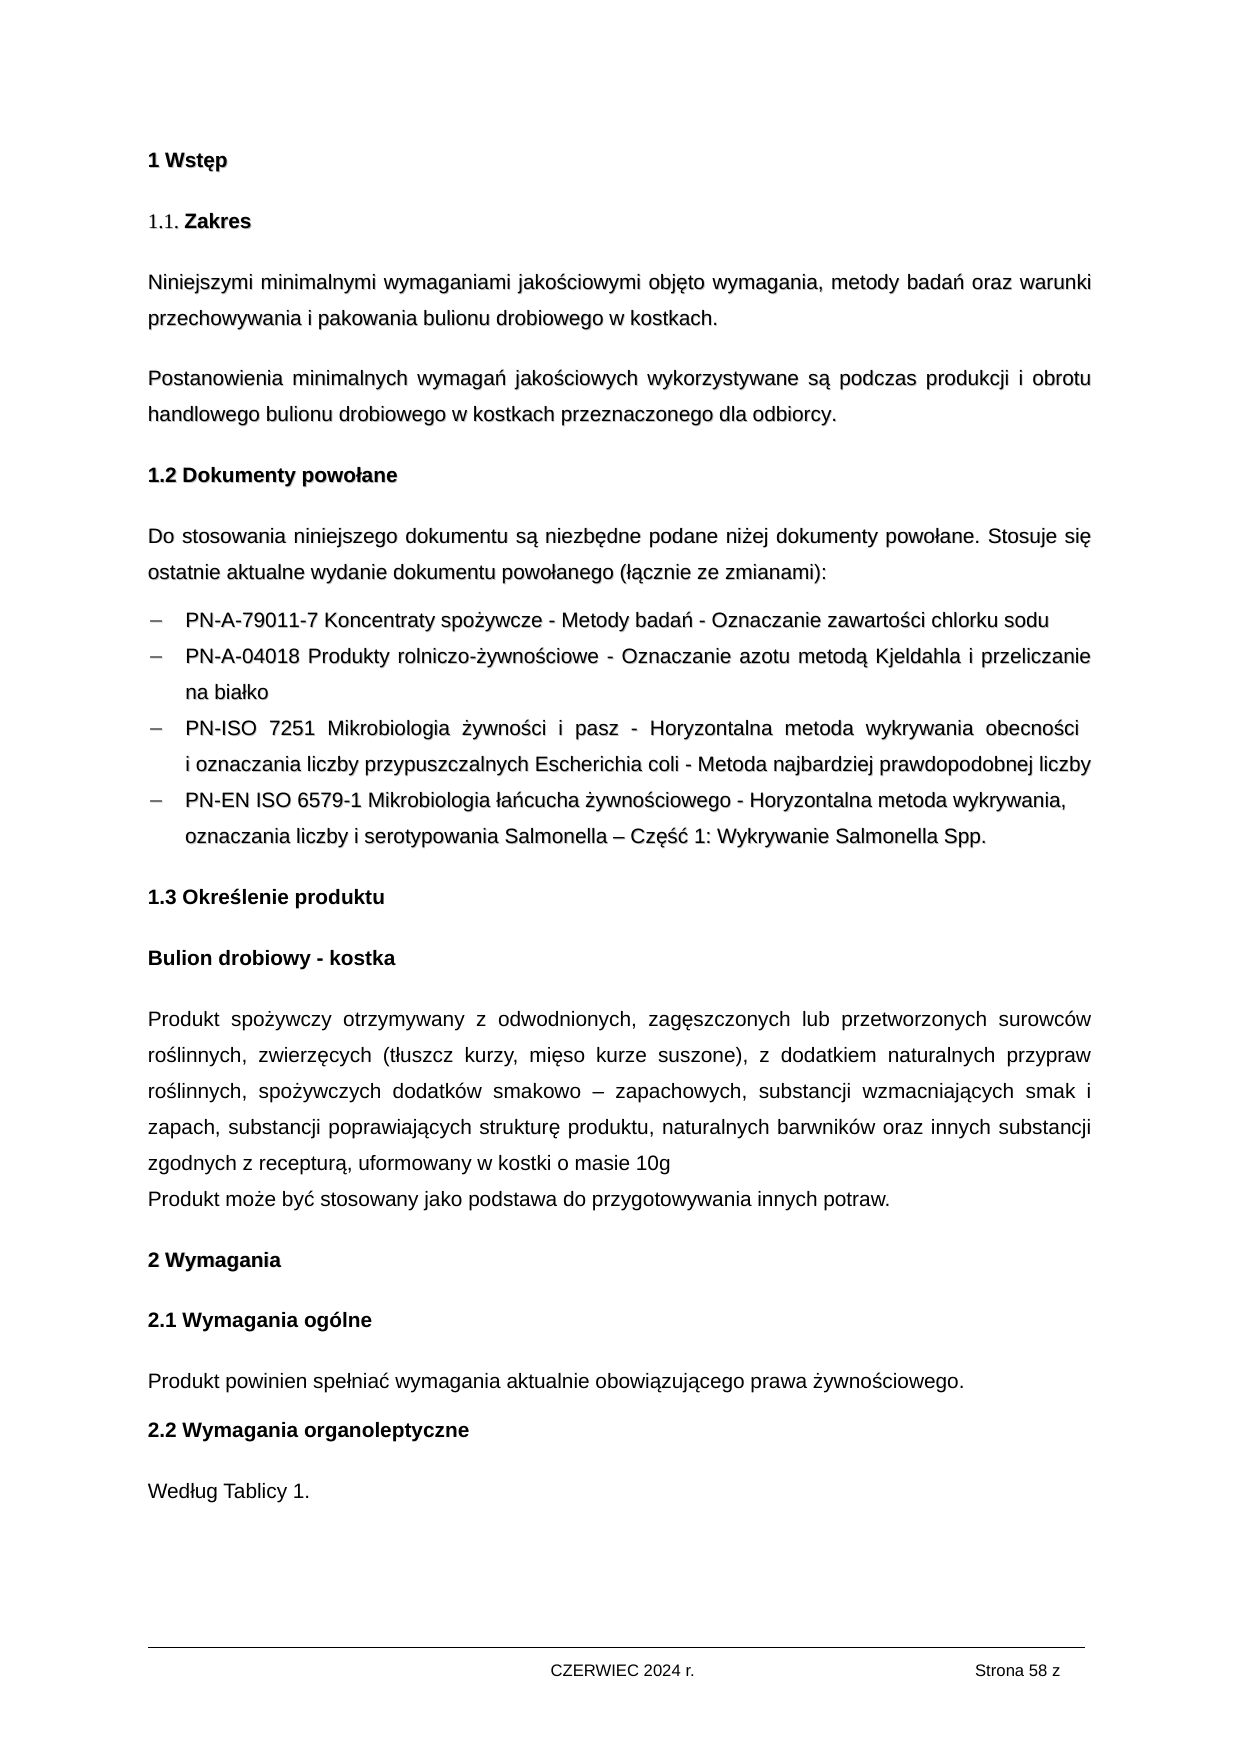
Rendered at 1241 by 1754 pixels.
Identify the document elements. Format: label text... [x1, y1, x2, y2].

text Produkt powinien spełniać wymagania aktualnie obowiązującego prawa żywnościowego. [148, 1369, 1092, 1393]
text Bulion drobiowy - kostka [148, 946, 1092, 970]
text 2 Wymagania [148, 1247, 1092, 1271]
text Niniejszymi minimalnymi wymaganiami jakościowymi objęto wymagania, metody badań oraz warunki przechowywania i pakowania bulionu drobiowego w kostkach. [148, 270, 1092, 330]
list PN-ISO 7251 Mikrobiologia żywności i pasz - Horyzontalna metoda wykrywania obecności i oznaczania liczby przypuszczalnych Escherichia coli - Metoda najbardziej prawdopodobnej liczby [148, 716, 1092, 776]
text Produkt spożywczy otrzymywany z odwodnionych, zagęszczonych lub przetworzonych surowców roślinnych, zwierzęcych (tłuszcz kurzy, mięso kurze suszone), z dodatkiem naturalnych przypraw roślinnych, spożywczych dodatków smakowo – zapachowych, substancji wzmacniających smak i zapach, substancji poprawiających strukturę produktu, naturalnych barwników oraz innych substancji zgodnych z recepturą, uformowany w kostki o masie 10g [148, 1007, 1092, 1174]
text 2.2 Wymagania organoleptyczne [148, 1418, 1092, 1442]
text Postanowienia minimalnych wymagań jakościowych wykorzystywane są podczas produkcji i obrotu handlowego bulionu drobiowego w kostkach przeznaczonego dla odbiorcy. [148, 366, 1092, 426]
text Według Tablicy 1. [148, 1479, 1092, 1503]
text Do stosowania niniejszego dokumentu są niezbędne podane niżej dokumenty powołane. Stosuje się ostatnie aktualne wydanie dokumentu powołanego (łącznie ze zmianami): [148, 523, 1092, 583]
list PN-A-79011-7 Koncentraty spożywcze - Metody badań - Oznaczanie zawartości chlorku sodu [148, 608, 1092, 632]
text 1 Wstęp [148, 148, 1092, 172]
list PN-A-04018 Produkty rolniczo-żywnościowe - Oznaczanie azotu metodą Kjeldahla i przeliczanie na białko [148, 644, 1092, 704]
list PN-EN ISO 6579-1 Mikrobiologia łańcucha żywnościowego - Horyzontalna metoda wykrywania, oznaczania liczby i serotypowania Salmonella – Część 1: Wykrywanie Salmonella Spp. [148, 788, 1092, 848]
text 1.1. Zakres [148, 209, 1092, 233]
text 2.1 Wymagania ogólne [148, 1308, 1092, 1332]
text Produkt może być stosowany jako podstawa do przygotowywania innych potraw. [148, 1186, 1092, 1210]
text 1.2 Dokumenty powołane [148, 463, 1092, 487]
text 1.3 Określenie produktu [148, 885, 1092, 909]
